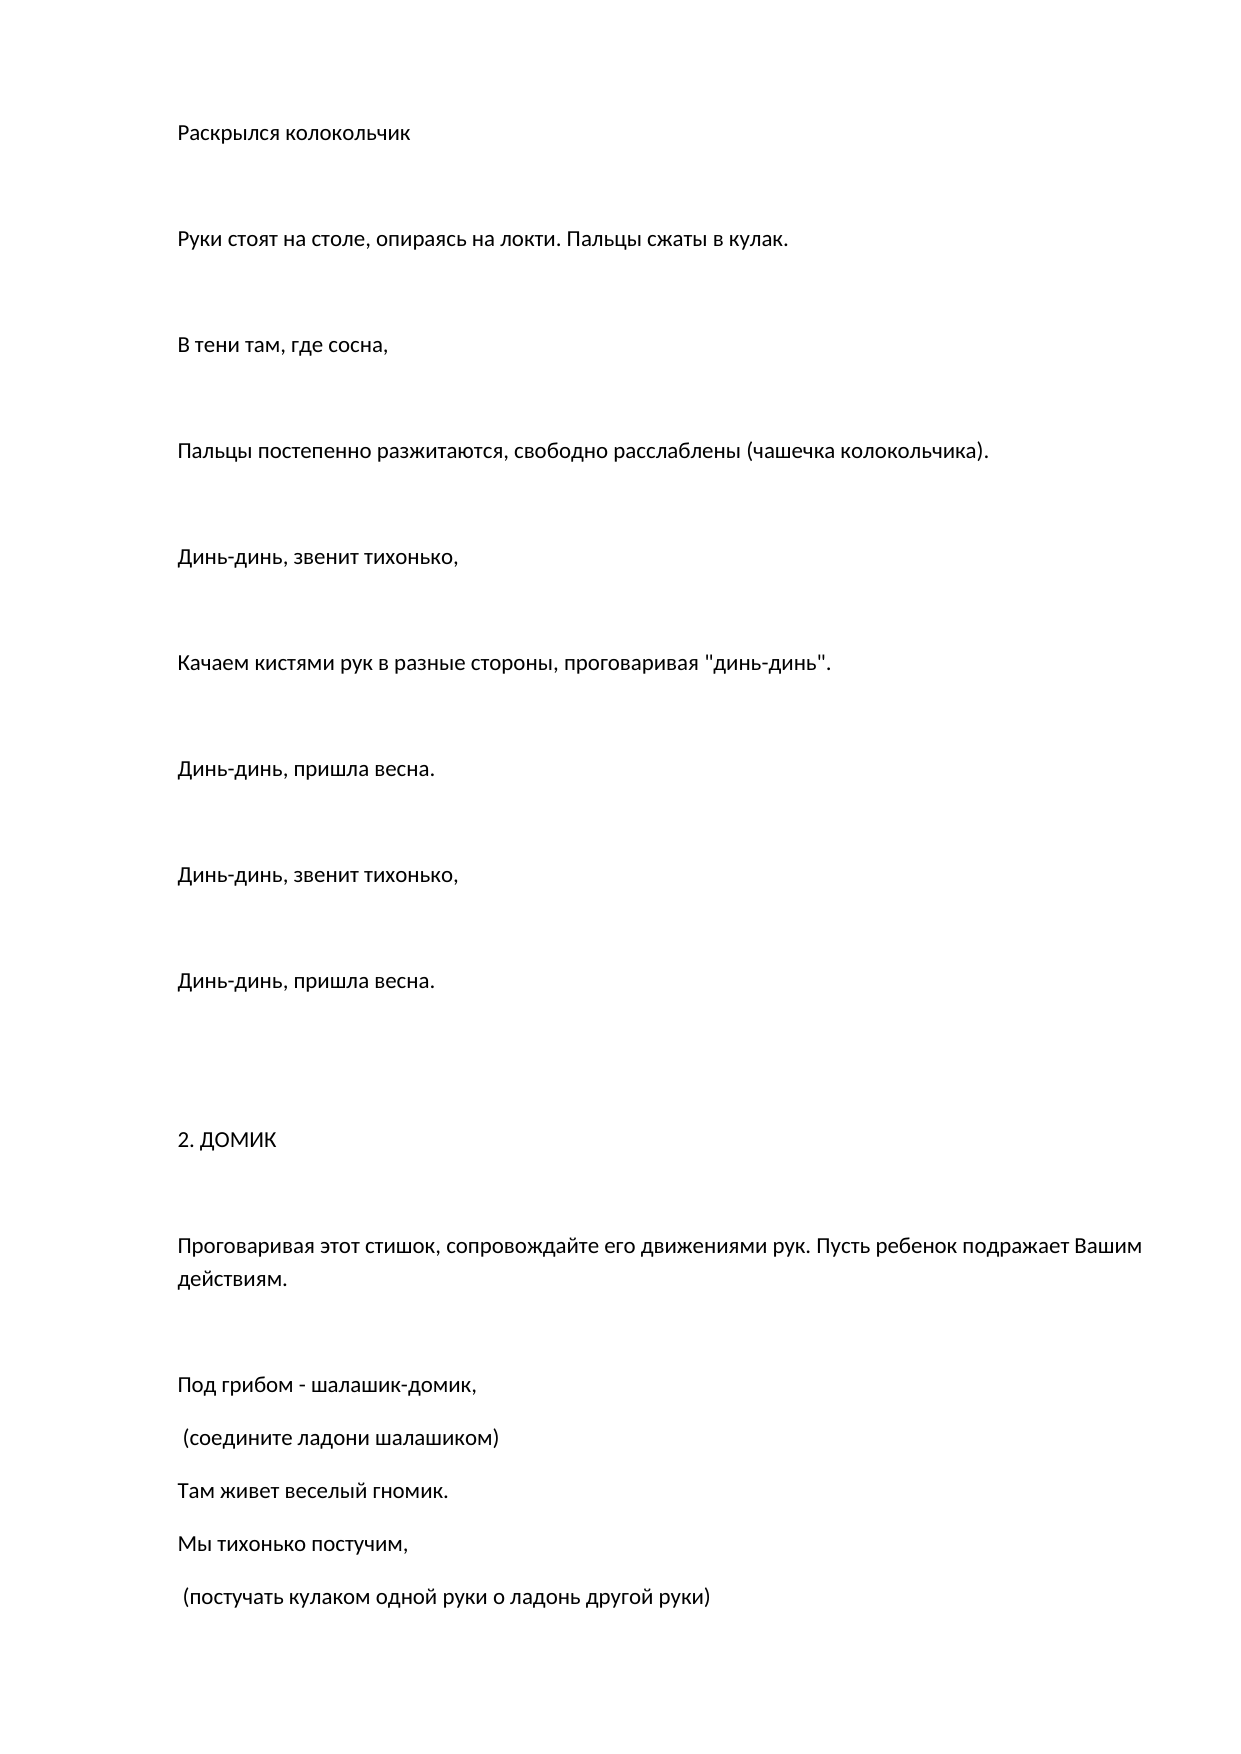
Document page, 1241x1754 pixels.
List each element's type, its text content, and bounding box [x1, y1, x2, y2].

text 2. ДОМИК [177, 1126, 1152, 1153]
text Мы тихонько постучим, [177, 1529, 1152, 1557]
text Проговаривая этот стишок, сопровождайте его движениями рук. Пусть ребенок подражает Вашим действиям. [177, 1232, 1152, 1292]
text Динь-динь, звенит тихонько, [177, 542, 1152, 570]
text (соедините ладони шалашиком) [177, 1423, 1152, 1451]
text Там живет веселый гномик. [177, 1476, 1152, 1504]
text Руки стоят на столе, опираясь на локти. Пальцы сжаты в кулак. [177, 224, 1152, 252]
text (постучать кулаком одной руки о ладонь другой руки) [177, 1582, 1152, 1610]
text Динь-динь, пришла весна. [177, 966, 1152, 994]
text Под грибом - шалашик-домик, [177, 1370, 1152, 1398]
text Динь-динь, звенит тихонько, [177, 860, 1152, 888]
text Качаем кистями рук в разные стороны, проговаривая "динь-динь". [177, 648, 1152, 676]
text Раскрылся колокольчик [177, 118, 1152, 146]
text В тени там, где сосна, [177, 330, 1152, 358]
text Пальцы постепенно разжитаются, свободно расслаблены (чашечка колокольчика). [177, 436, 1152, 464]
text Динь-динь, пришла весна. [177, 754, 1152, 782]
